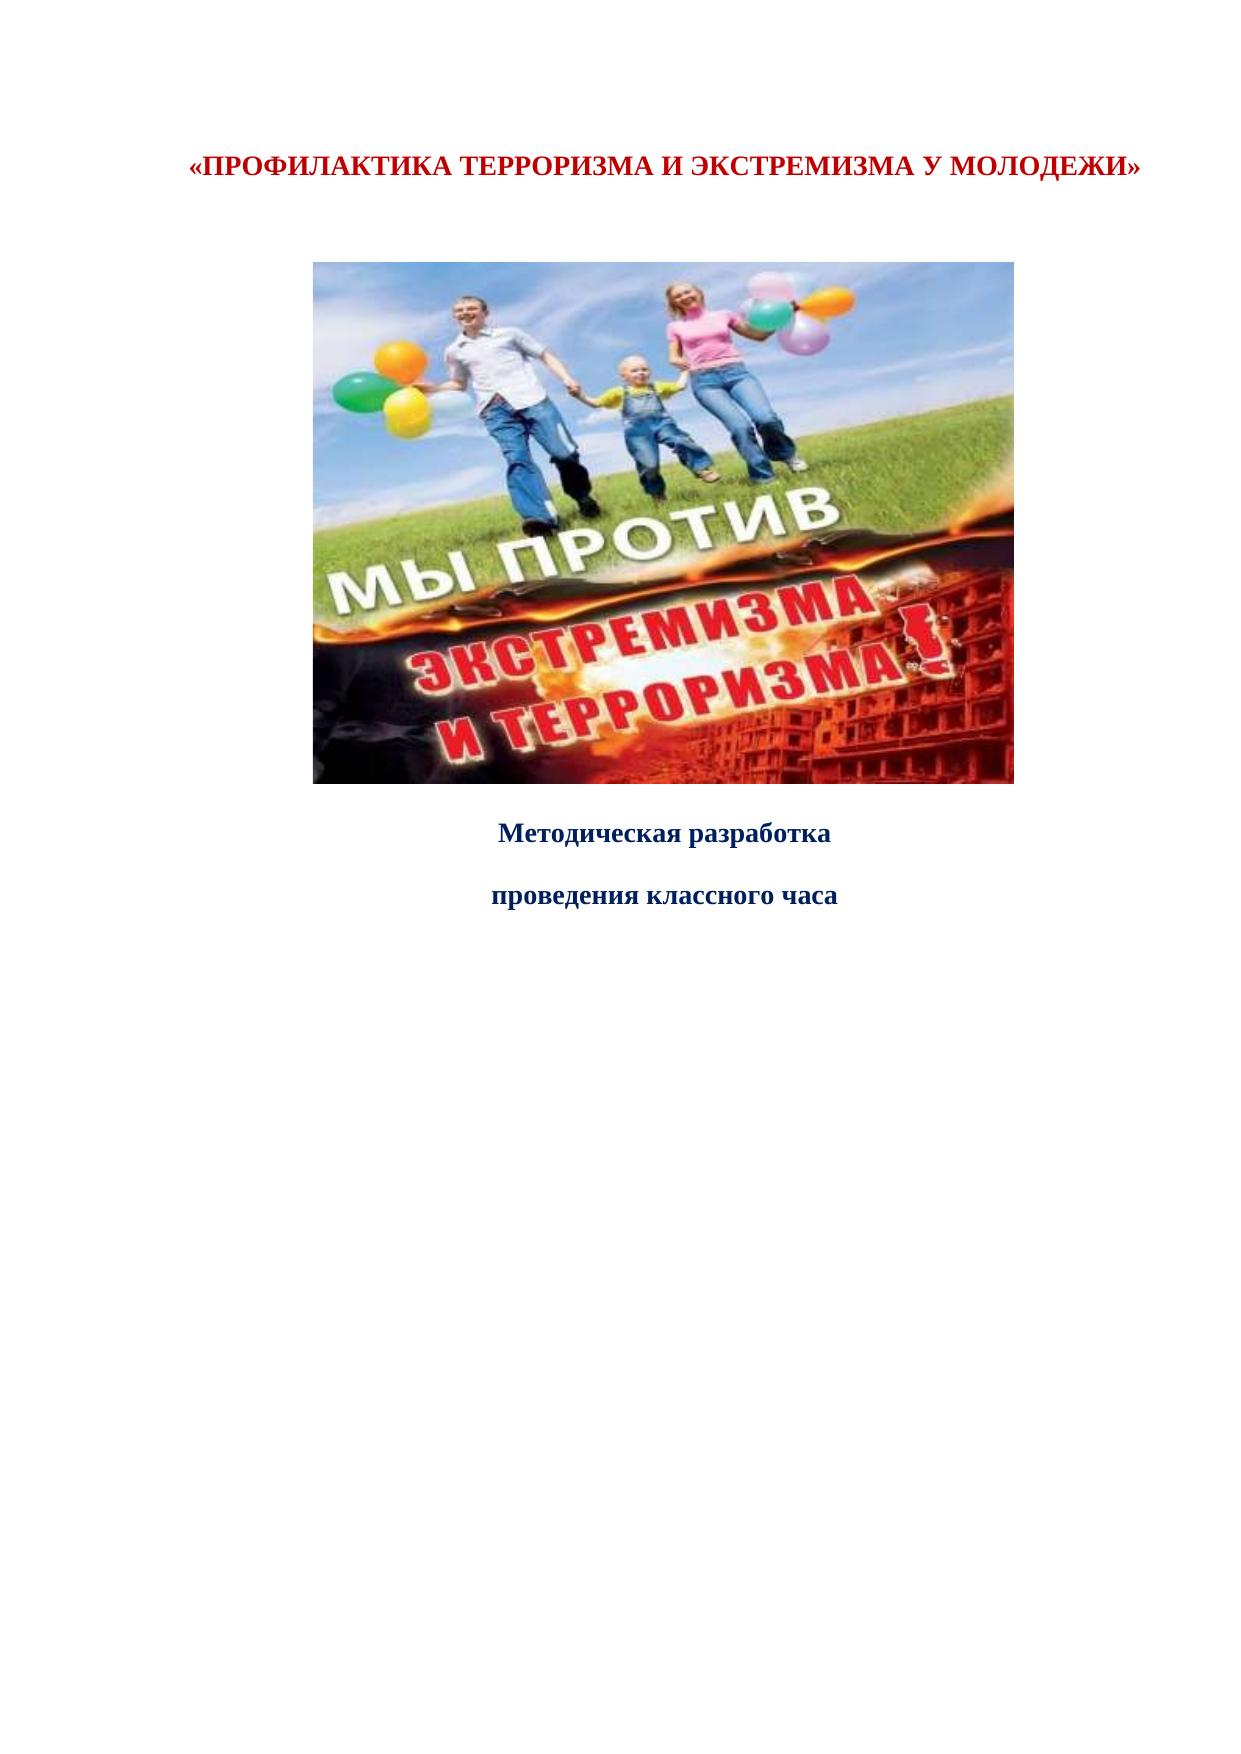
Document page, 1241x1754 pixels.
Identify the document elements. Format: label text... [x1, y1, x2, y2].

title Методическая разработка проведения классного часа [491, 816, 838, 910]
title «ПРОФИЛАКТИКА ТЕРРОРИЗМА И ЭКСТРЕМИЗМА У МОЛОДЕЖИ» [167, 148, 1162, 181]
picture [312, 262, 1014, 784]
